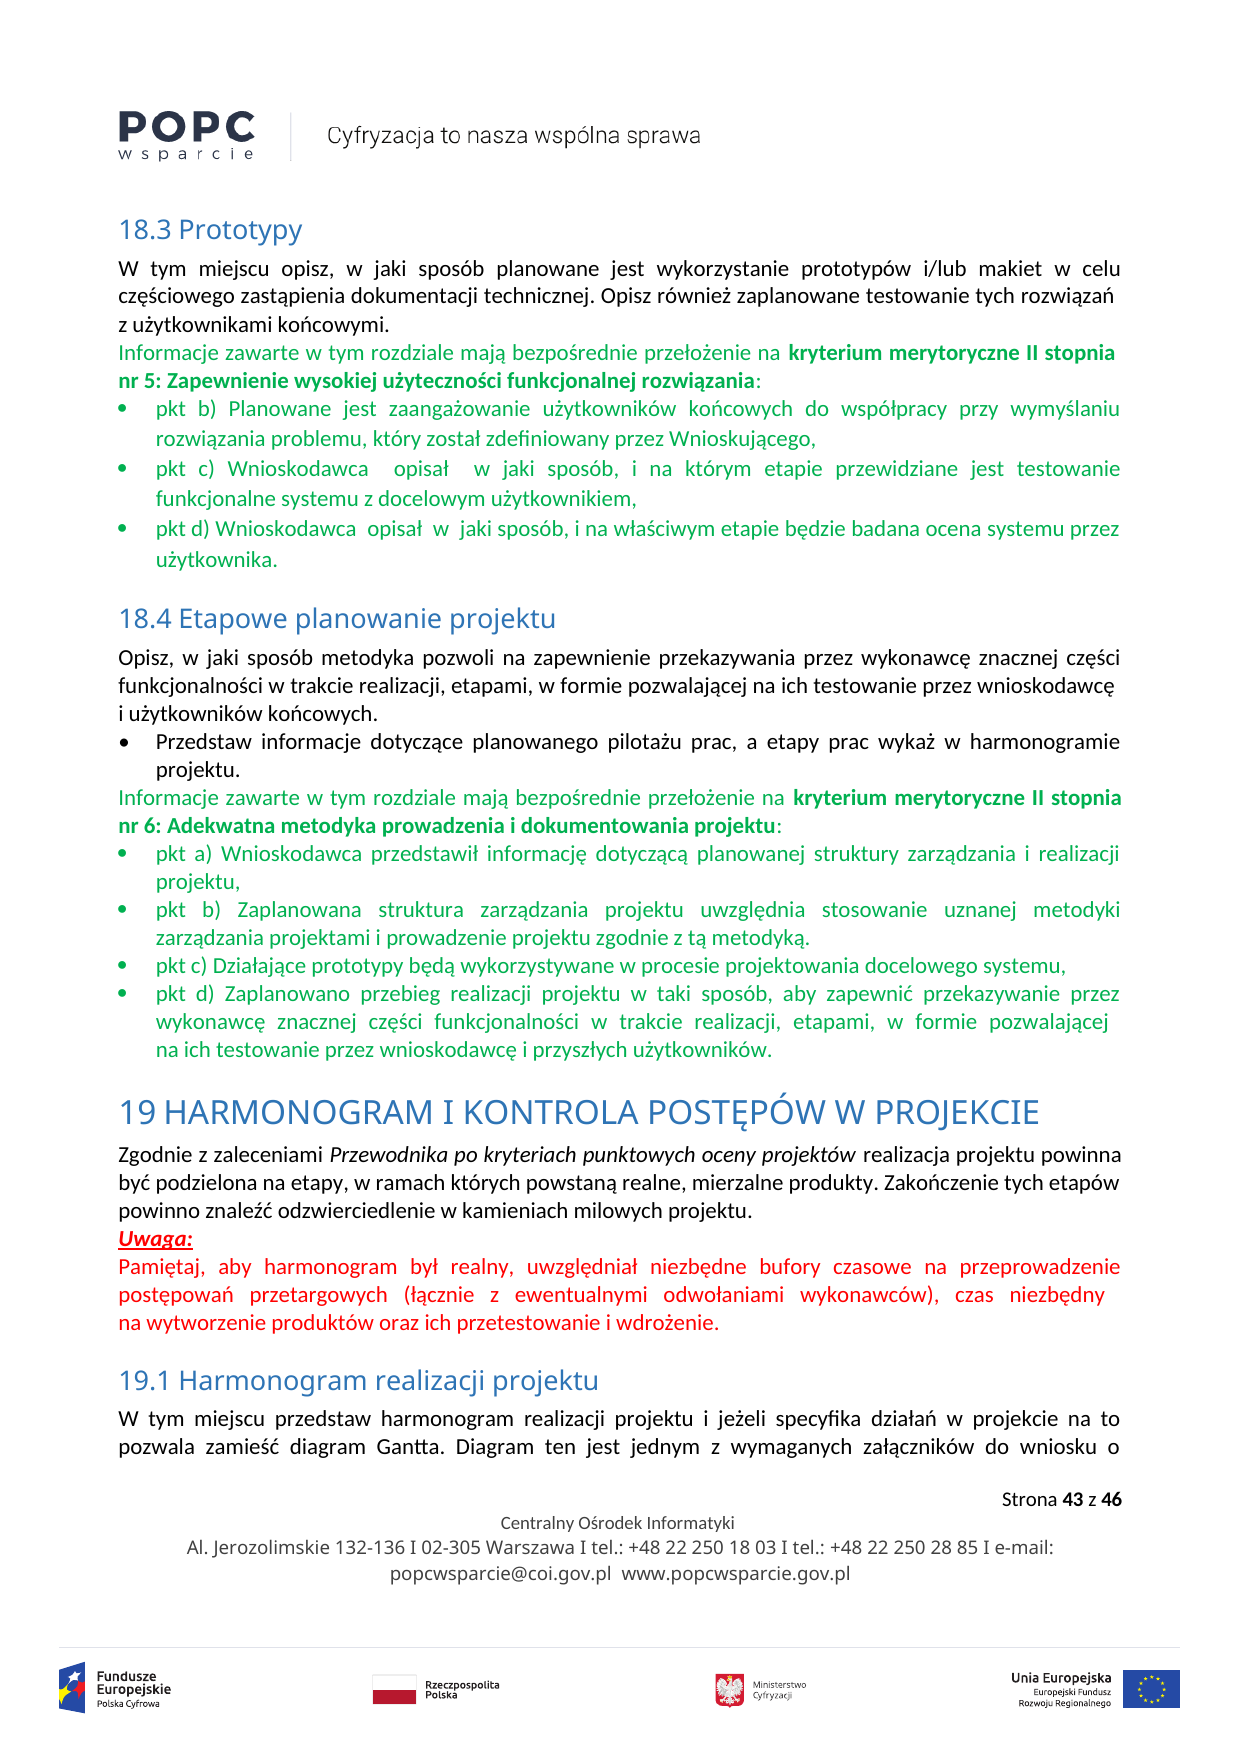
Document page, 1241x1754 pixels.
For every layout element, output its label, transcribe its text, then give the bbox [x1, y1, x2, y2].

list pkt b) Planowane jest zaangażowanie użytkowników końcowych do współpracy przy wymyślaniu rozwiązania problemu, który został zdefiniowany przez Wnioskującego, [118, 394, 1122, 452]
text Informacje zawarte w tym rozdziale mają bezpośrednie przełożenie na kryterium merytoryczne II stopnia nr 5: Zapewnienie wysokiej użyteczności funkcjonalnej rozwiązania: [118, 338, 1122, 394]
text Opisz, w jaki sposób metodyka pozwoli na zapewnienie przekazywania przez wykonawcę znacznej części funkcjonalności w trakcie realizacji, etapami, w formie pozwalającej na ich testowanie przez wnioskodawcę i użytkowników końcowych. [118, 643, 1122, 727]
text Informacje zawarte w tym rozdziale mają bezpośrednie przełożenie na kryterium merytoryczne II stopnia nr 6: Adekwatna metodyka prowadzenia i dokumentowania projektu: [118, 783, 1122, 839]
list pkt c) Działające prototypy będą wykorzystywane w procesie projektowania docelowego systemu, [118, 951, 1122, 979]
text Uwaga: [118, 1224, 1122, 1252]
list pkt d) Wnioskodawca opisał w jaki sposób, i na właściwym etapie będzie badana ocena systemu przez użytkownika. [118, 514, 1122, 573]
list Przedstaw informacje dotyczące planowanego pilotażu prac, a etapy prac wykaż w harmonogramie projektu. [118, 727, 1122, 783]
subtitle Harmonogram realizacji projektu [118, 1361, 1122, 1398]
list pkt b) Zaplanowana struktura zarządzania projektu uwzględnia stosowanie uznanej metodyki zarządzania projektami i prowadzenie projektu zgodnie z tą metodyką. [118, 895, 1122, 951]
text Pamiętaj, aby harmonogram był realny, uwzględniał niezbędne bufory czasowe na przeprowadzenie postępowań przetargowych (łącznie z ewentualnymi odwołaniami wykonawców), czas niezbędny na wytworzenie produktów oraz ich przetestowanie i wdrożenie. [118, 1252, 1122, 1336]
subtitle Prototypy [118, 211, 1122, 247]
subtitle HARMONOGRAM I KONTROLA POSTĘPÓW W PROJEKCIE [118, 1088, 1122, 1134]
list pkt d) Zaplanowano przebieg realizacji projektu w taki sposób, aby zapewnić przekazywanie przez wykonawcę znacznej części funkcjonalności w trakcie realizacji, etapami, w formie pozwalającej na ich testowanie przez wnioskodawcę i przyszłych użytkowników. [118, 979, 1122, 1063]
text W tym miejscu opisz, w jaki sposób planowane jest wykorzystanie prototypów i/lub makiet w celu częściowego zastąpienia dokumentacji technicznej. Opisz również zaplanowane testowanie tych rozwiązań z użytkownikami końcowymi. [118, 254, 1122, 338]
text Zgodnie z zaleceniami Przewodnika po kryteriach punktowych oceny projektów realizacja projektu powinna być podzielona na etapy, w ramach których powstaną realne, mierzalne produkty. Zakończenie tych etapów powinno znaleźć odzwierciedlenie w kamieniach milowych projektu. [118, 1140, 1122, 1224]
list pkt a) Wnioskodawca przedstawił informację dotyczącą planowanej struktury zarządzania i realizacji projektu, [118, 839, 1122, 895]
list pkt c) Wnioskodawca opisał w jaki sposób, i na którym etapie przewidziane jest testowanie funkcjonalne systemu z docelowym użytkownikiem, [118, 454, 1122, 512]
picture [118, 94, 709, 183]
subtitle Etapowe planowanie projektu [118, 600, 1122, 637]
